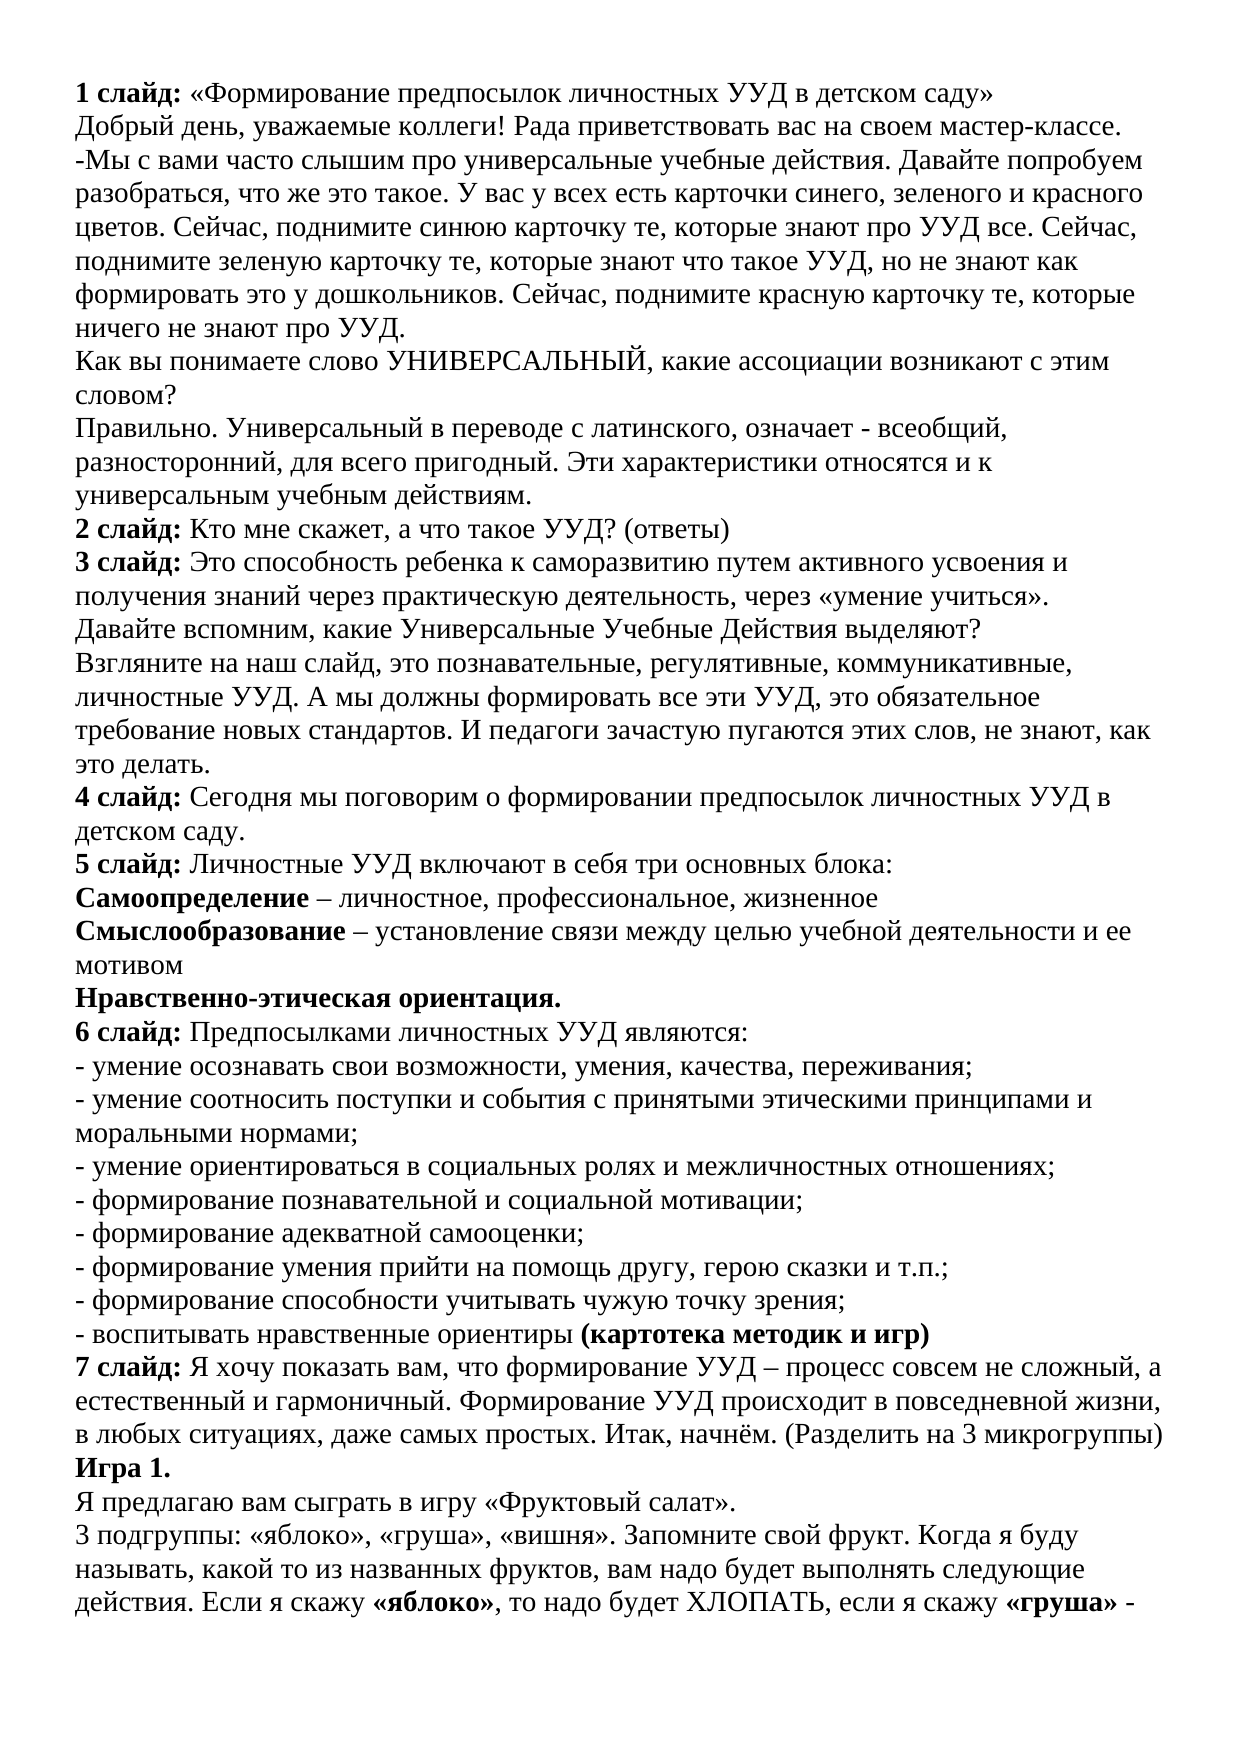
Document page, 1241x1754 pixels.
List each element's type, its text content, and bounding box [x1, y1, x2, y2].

text 3 слайд: Это способность ребенка к саморазвитию путем активного усвоения и получения знаний через практическую деятельность, через «умение учиться». [75, 544, 1165, 612]
text Добрый день, уважаемые коллеги! Рада приветствовать вас на своем мастер-классе. [75, 108, 1165, 142]
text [75, 1517, 1165, 1618]
text Самоопределение – личностное, профессиональное, жизненное [75, 880, 1165, 913]
text - формирование умения прийти на помощь другу, герою сказки и т.п.; [75, 1249, 1165, 1282]
text 7 слайд: Я хочу показать вам, что формирование УУД – процесс совсем не сложный, а естественный и гармоничный. Формирование УУД происходит в повседневной жизни, в любых ситуациях, даже самых простых. Итак, начнём. (Разделить на 3 микрогруппы) [75, 1349, 1165, 1450]
text - формирование познавательной и социальной мотивации; [75, 1182, 1165, 1215]
text Взгляните на наш слайд, это познавательные, регулятивные, коммуникативные, личностные УУД. А мы должны формировать все эти УУД, это обязательное требование новых стандартов. И педагоги зачастую пугаются этих слов, не знают, как это делать. [75, 645, 1165, 779]
text Нравственно-этическая ориентация. [75, 981, 1165, 1014]
text - формирование адекватной самооценки; [75, 1215, 1165, 1249]
text - умение ориентироваться в социальных ролях и межличностных отношениях; [75, 1148, 1165, 1182]
text - воспитывать нравственные ориентиры (картотека методик и игр) [75, 1316, 1165, 1349]
text - умение соотносить поступки и события с принятыми этическими принципами и моральными нормами; [75, 1081, 1165, 1148]
text - умение осознавать свои возможности, умения, качества, переживания; [75, 1048, 1165, 1081]
text 5 слайд: Личностные УУД включают в себя три основных блока: [75, 846, 1165, 880]
text Я предлагаю вам сыграть в игру «Фруктовый салат». [75, 1484, 1165, 1517]
text 2 слайд: Кто мне скажет, а что такое УУД? (ответы) [75, 511, 1165, 544]
text Смыслообразование – установление связи между целью учебной деятельности и ее мотивом [75, 913, 1165, 981]
text 6 слайд: Предпосылками личностных УУД являются: [75, 1014, 1165, 1048]
text - формирование способности учитывать чужую точку зрения; [75, 1282, 1165, 1316]
text 4 слайд: Сегодня мы поговорим о формировании предпосылок личностных УУД в детском саду. [75, 779, 1165, 846]
text Правильно. Универсальный в переводе с латинского, означает - всеобщий, разносторонний, для всего пригодный. Эти характеристики относятся и к универсальным учебным действиям. [75, 410, 1165, 511]
text Давайте вспомним, какие Универсальные Учебные Действия выделяют? [75, 612, 1165, 645]
text -Мы с вами часто слышим про универсальные учебные действия. Давайте попробуем разобраться, что же это такое. У вас у всех есть карточки синего, зеленого и красного цветов. Сейчас, поднимите синюю карточку те, которые знают про УУД все. Сейчас, поднимите зеленую карточку те, которые знают что такое УУД, но не знают как формировать это у дошкольников. Сейчас, поднимите красную карточку те, которые ничего не знают про УУД. [75, 142, 1165, 343]
text Игра 1. [75, 1450, 1165, 1484]
text Как вы понимаете слово УНИВЕРСАЛЬНЫЙ, какие ассоциации возникают с этим словом? [75, 343, 1165, 410]
text 1 слайд: «Формирование предпосылок личностных УУД в детском саду» [75, 75, 1165, 108]
